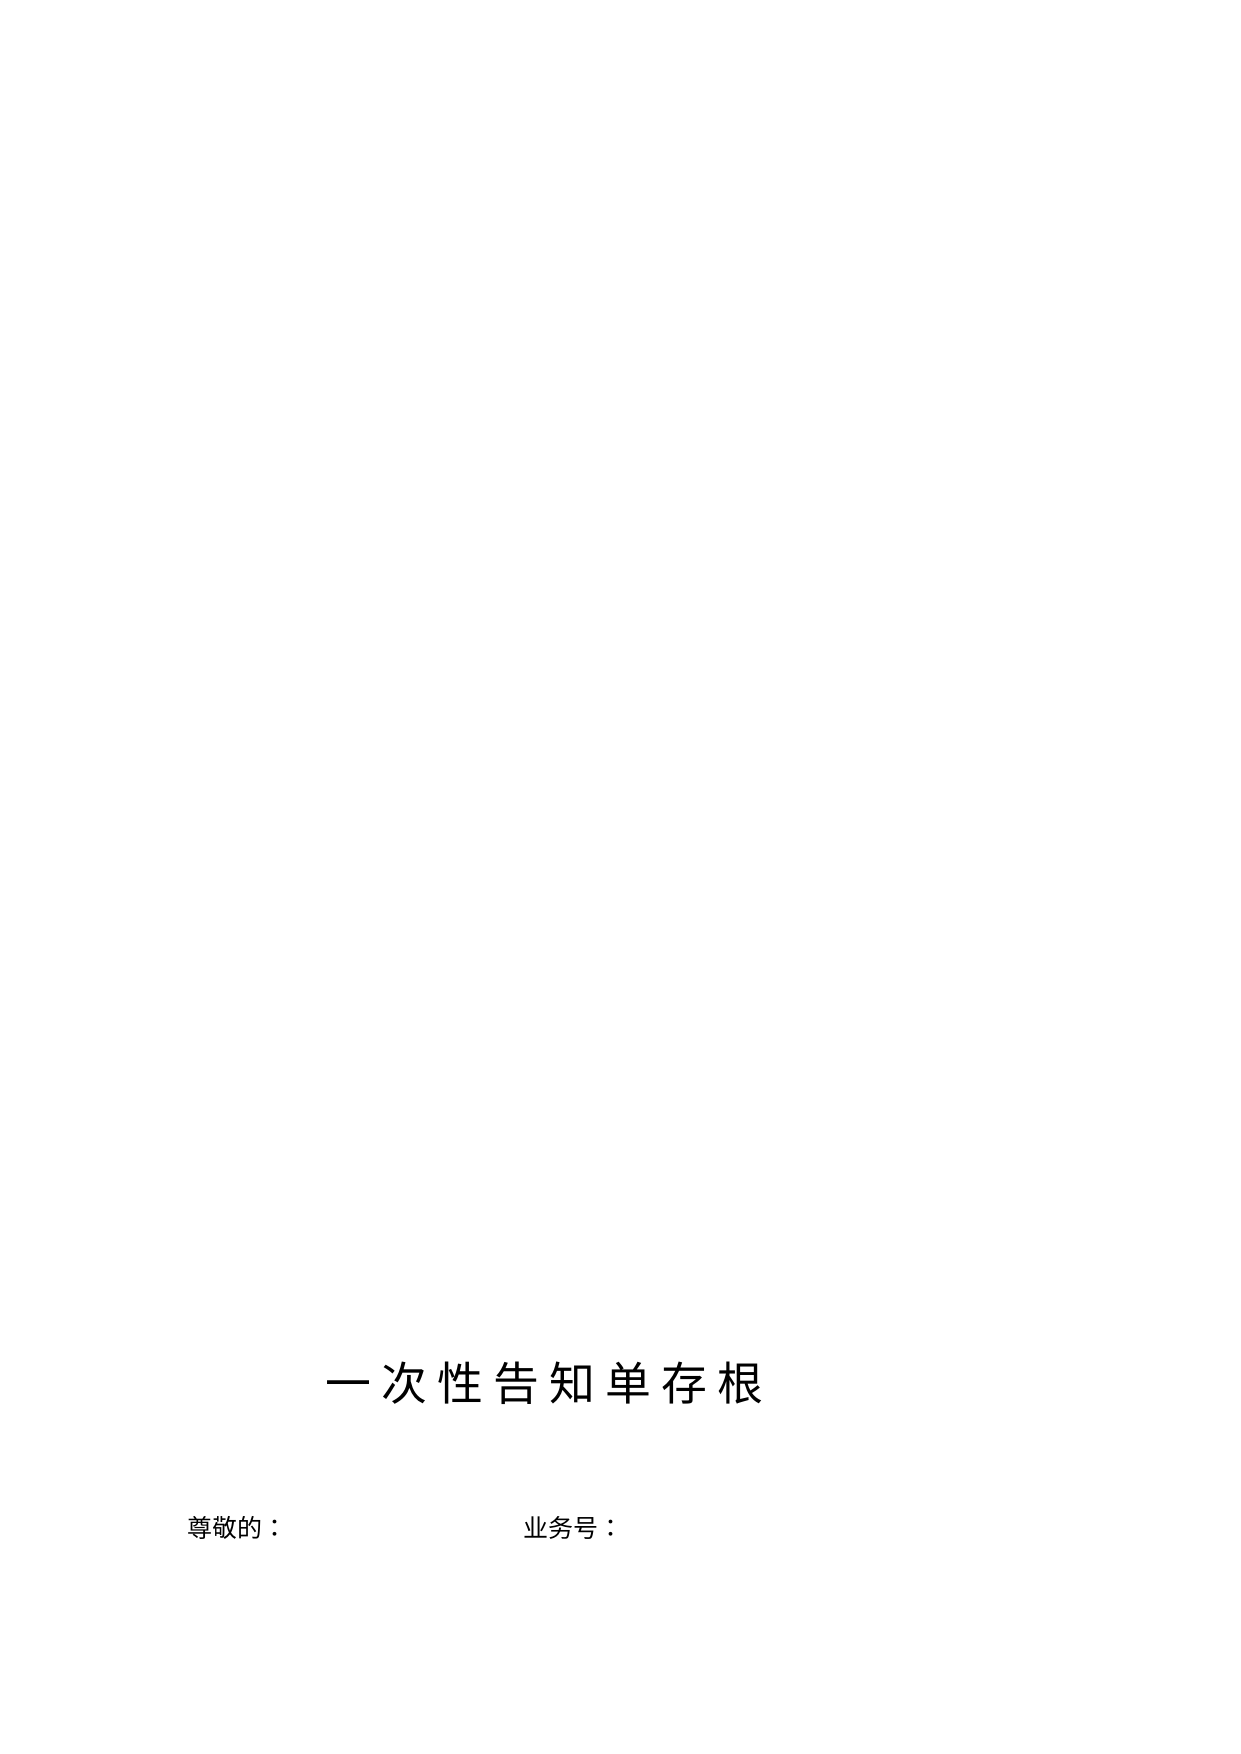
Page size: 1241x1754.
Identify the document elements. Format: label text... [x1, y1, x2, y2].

text 一 次 性 告 知 单 存 根 [187, 1332, 1053, 1429]
text 尊敬的： 业务号： [187, 1494, 1053, 1559]
